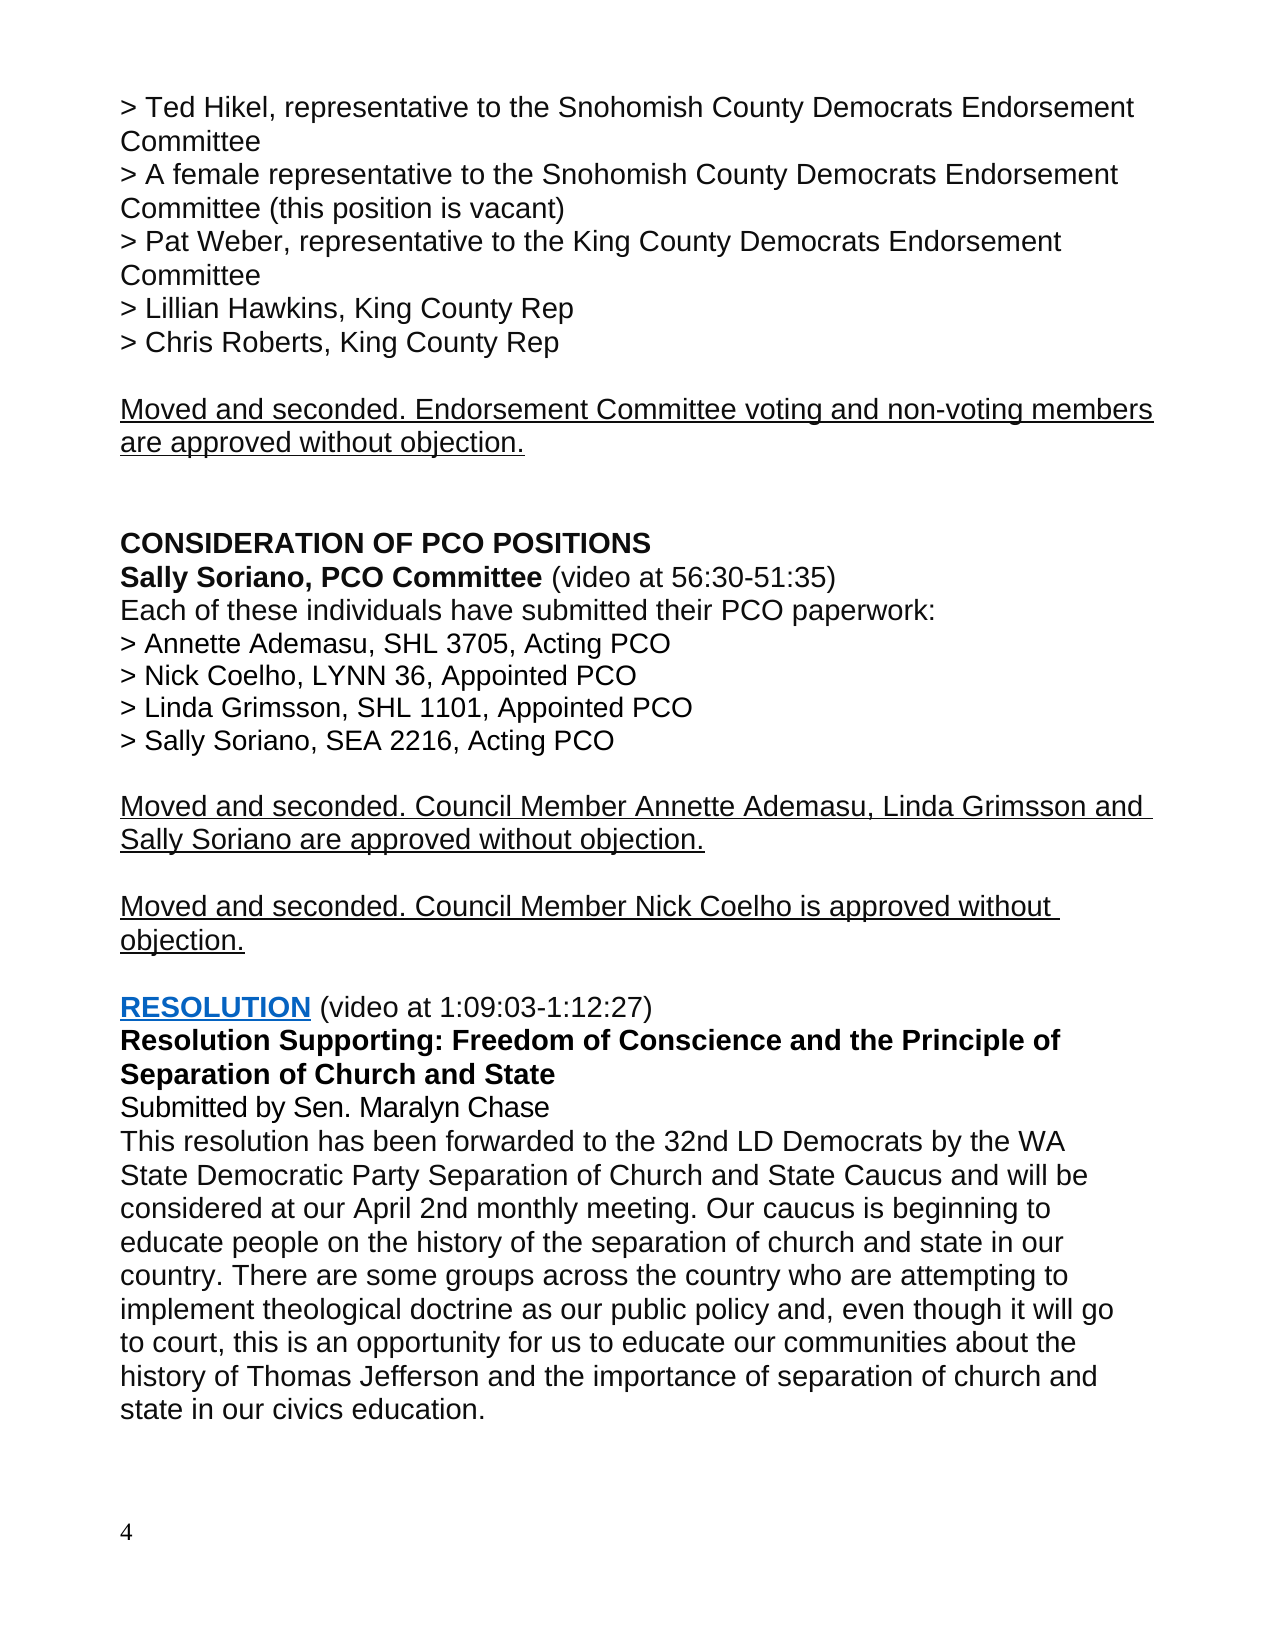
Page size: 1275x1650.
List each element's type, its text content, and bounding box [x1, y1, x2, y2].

text CONSIDERATION OF PCO POSITIONS [120, 526, 1155, 559]
text > Ted Hikel, representative to the Snohomish County Democrats Endorsement Committee > A female representative to the Snohomish County Democrats Endorsement Committee (this position is vacant) [120, 90, 1155, 224]
text Moved and seconded. Council Member Annette Ademasu, Linda Grimsson and Sally Soriano are approved without objection. [120, 789, 1155, 856]
text > Pat Weber, representative to the King County Democrats Endorsement Committee > Lillian Hawkins, King County Rep > Chris Roberts, King County Rep [120, 224, 1155, 358]
text Sally Soriano, PCO Committee (video at 56:30-51:35) [120, 559, 1155, 593]
text Each of these individuals have submitted their PCO paperwork: [120, 593, 1155, 627]
text RESOLUTION (video at 1:09:03-1:12:27) [120, 956, 1155, 1023]
text Moved and seconded. Council Member Nick Coelho is approved without objection. [120, 889, 1155, 956]
text Moved and seconded. Endorsement Committee voting and non-voting members are approved without objection. [120, 392, 1155, 459]
text Submitted by Sen. Maralyn Chase [120, 1091, 1131, 1124]
text Resolution Supporting: Freedom of Conscience and the Principle of Separation of Church and State [120, 1023, 1155, 1091]
text This resolution has been forwarded to the 32nd LD Democrats by the WA State Democratic Party Separation of Church and State Caucus and will be considered at our April 2nd monthly meeting. Our caucus is beginning to educate people on the history of the separation of church and state in our country. There are some groups across the country who are attempting to implement theological doctrine as our public policy and, even though it will go to court, this is an opportunity for us to educate our communities about the history of Thomas Jefferson and the importance of separation of church and state in our civics education. [120, 1124, 1131, 1426]
text > Annette Ademasu, SHL 3705, Acting PCO > Nick Coelho, LYNN 36, Appointed PCO > Linda Grimsson, SHL 1101, Appointed PCO > Sally Soriano, SEA 2216, Acting PCO [120, 627, 1155, 756]
